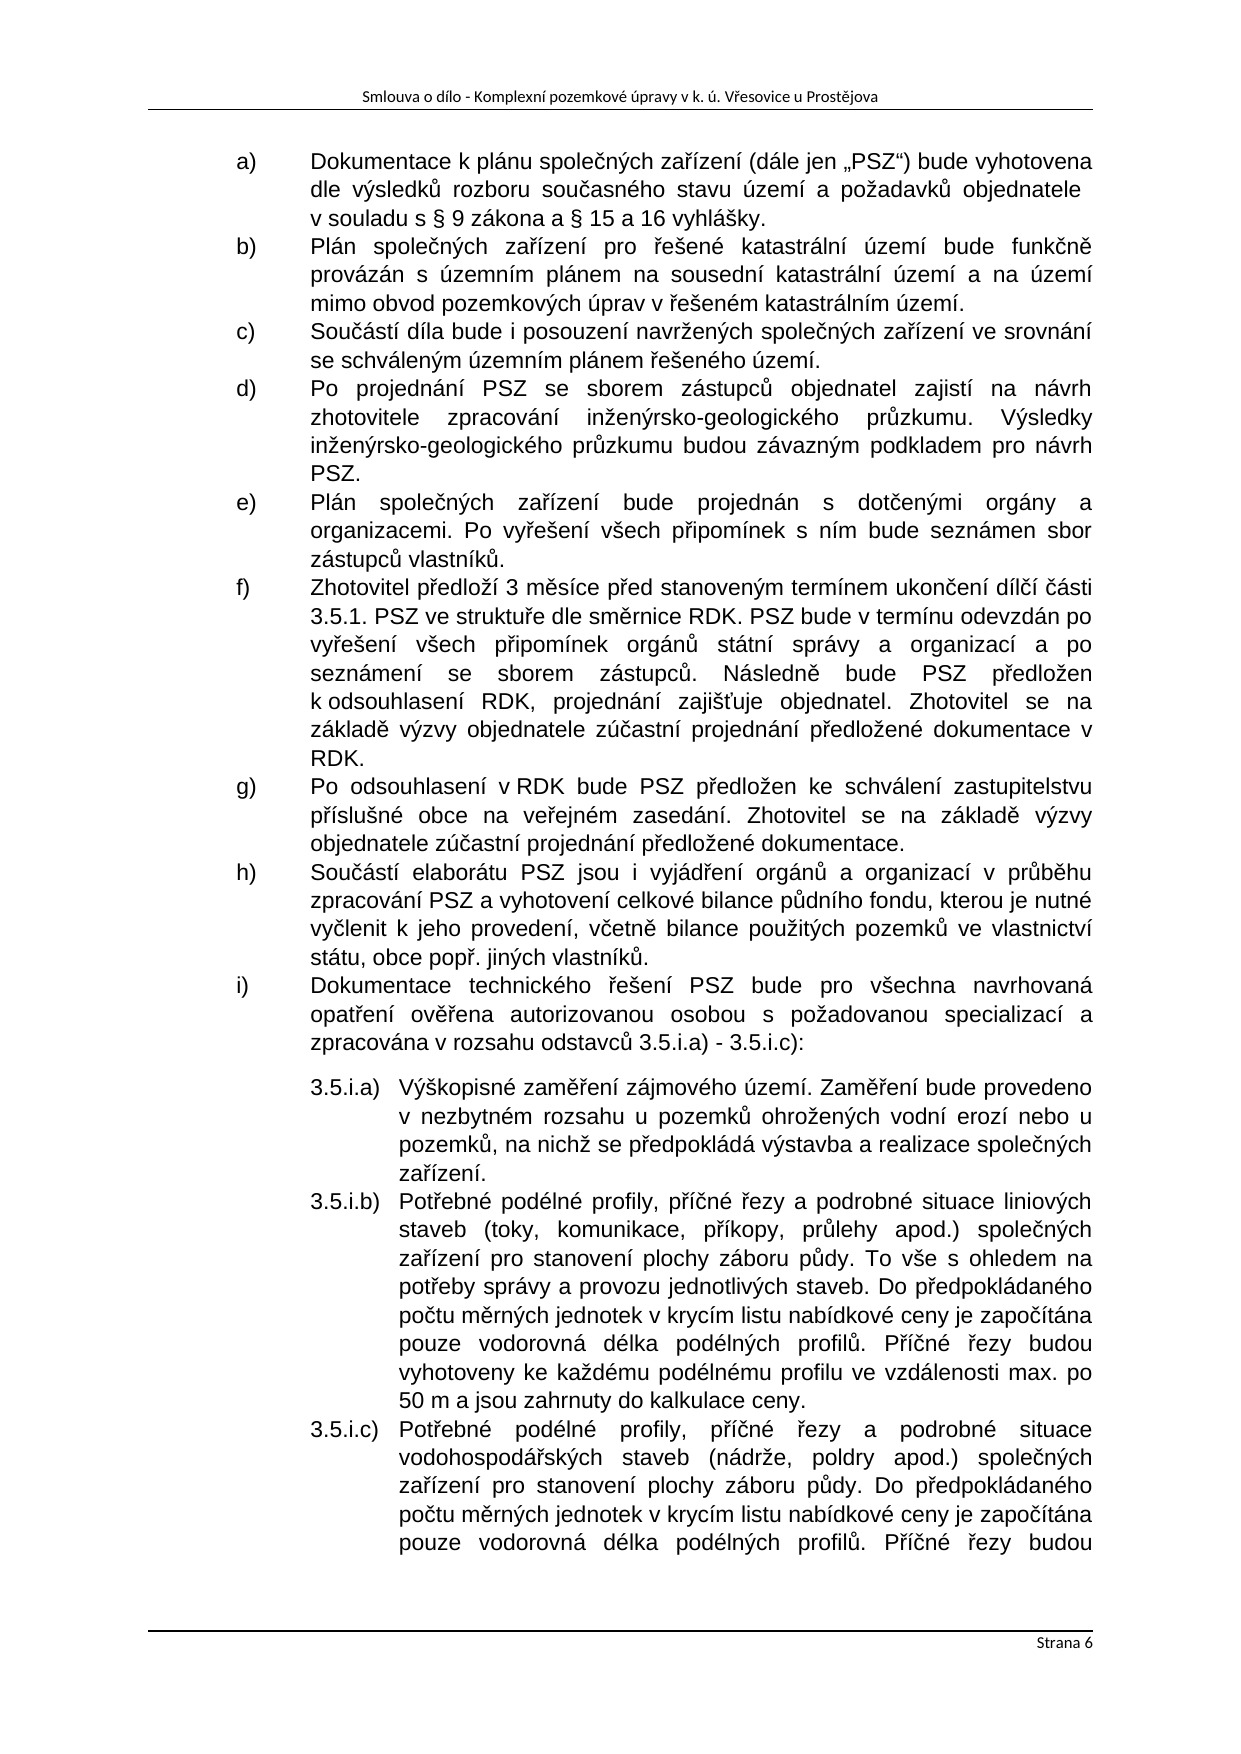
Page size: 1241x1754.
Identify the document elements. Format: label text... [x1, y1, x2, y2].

text Součástí díla bude i posouzení navržených společných zařízení ve srovnání se schváleným územním plánem řešeného území. [236, 318, 1093, 373]
text Součástí elaborátu PSZ jsou i vyjádření orgánů a organizací v průběhu zpracování PSZ a vyhotovení celkové bilance půdního fondu, kterou je nutné vyčlenit k jeho provedení, včetně bilance použitých pozemků ve vlastnictví státu, obce popř. jiných vlastníků. [236, 858, 1093, 970]
text Dokumentace technického řešení PSZ bude pro všechna navrhovaná opatření ověřena autorizovanou osobou s požadovanou specializací a zpracována v rozsahu odstavců 3.5.i.a) - 3.5.i.c): [236, 972, 1093, 1056]
text Zhotovitel předloží 3 měsíce před stanoveným termínem ukončení dílčí části 3.5.1. PSZ ve struktuře dle směrnice RDK. PSZ bude v termínu odevzdán po vyřešení všech připomínek orgánů státní správy a organizací a po seznámení se sborem zástupců. Následně bude PSZ předložen k odsouhlasení RDK, projednání zajišťuje objednatel. Zhotovitel se na základě výzvy objednatele zúčastní projednání předložené dokumentace v RDK. [236, 574, 1093, 771]
text Plán společných zařízení pro řešené katastrální území bude funkčně provázán s územním plánem na sousední katastrální území a na území mimo obvod pozemkových úprav v řešeném katastrálním území. [236, 233, 1093, 316]
text Plán společných zařízení bude projednán s dotčenými orgány a organizacemi. Po vyřešení všech připomínek s ním bude seznámen sbor zástupců vlastníků. [236, 489, 1093, 572]
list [310, 1416, 1093, 1556]
text Po projednání PSZ se sborem zástupců objednatel zajistí na návrh zhotovitele zpracování inženýrsko-geologického průzkumu. Výsledky inženýrsko-geologického průzkumu budou závazným podkladem pro návrh PSZ. [236, 375, 1093, 487]
text Po odsouhlasení v RDK bude PSZ předložen ke schválení zastupitelstvu příslušné obce na veřejném zasedání. Zhotovitel se na základě výzvy objednatele zúčastní projednání předložené dokumentace. [236, 773, 1093, 856]
list 3.5.i.b) Potřebné podélné profily, příčné řezy a podrobné situace liniových staveb (toky, komunikace, příkopy, průlehy apod.) společných zařízení pro stanovení plochy záboru půdy. To vše s ohledem na potřeby správy a provozu jednotlivých staveb. Do předpokládaného počtu měrných jednotek v krycím listu nabídkové ceny je započítána pouze vodorovná délka podélných profilů. Příčné řezy budou vyhotoveny ke každému podélnému profilu ve vzdálenosti max. po 50 m a jsou zahrnuty do kalkulace ceny. [310, 1188, 1093, 1413]
text Dokumentace k plánu společných zařízení (dále jen „PSZ“) bude vyhotovena dle výsledků rozboru současného stavu území a požadavků objednatele v souladu s § 9 zákona a § 15 a 16 vyhlášky. [236, 148, 1093, 231]
list 3.5.i.a) Výškopisné zaměření zájmového území. Zaměření bude provedeno v nezbytném rozsahu u pozemků ohrožených vodní erozí nebo u pozemků, na nichž se předpokládá výstavba a realizace společných zařízení. [310, 1074, 1093, 1186]
